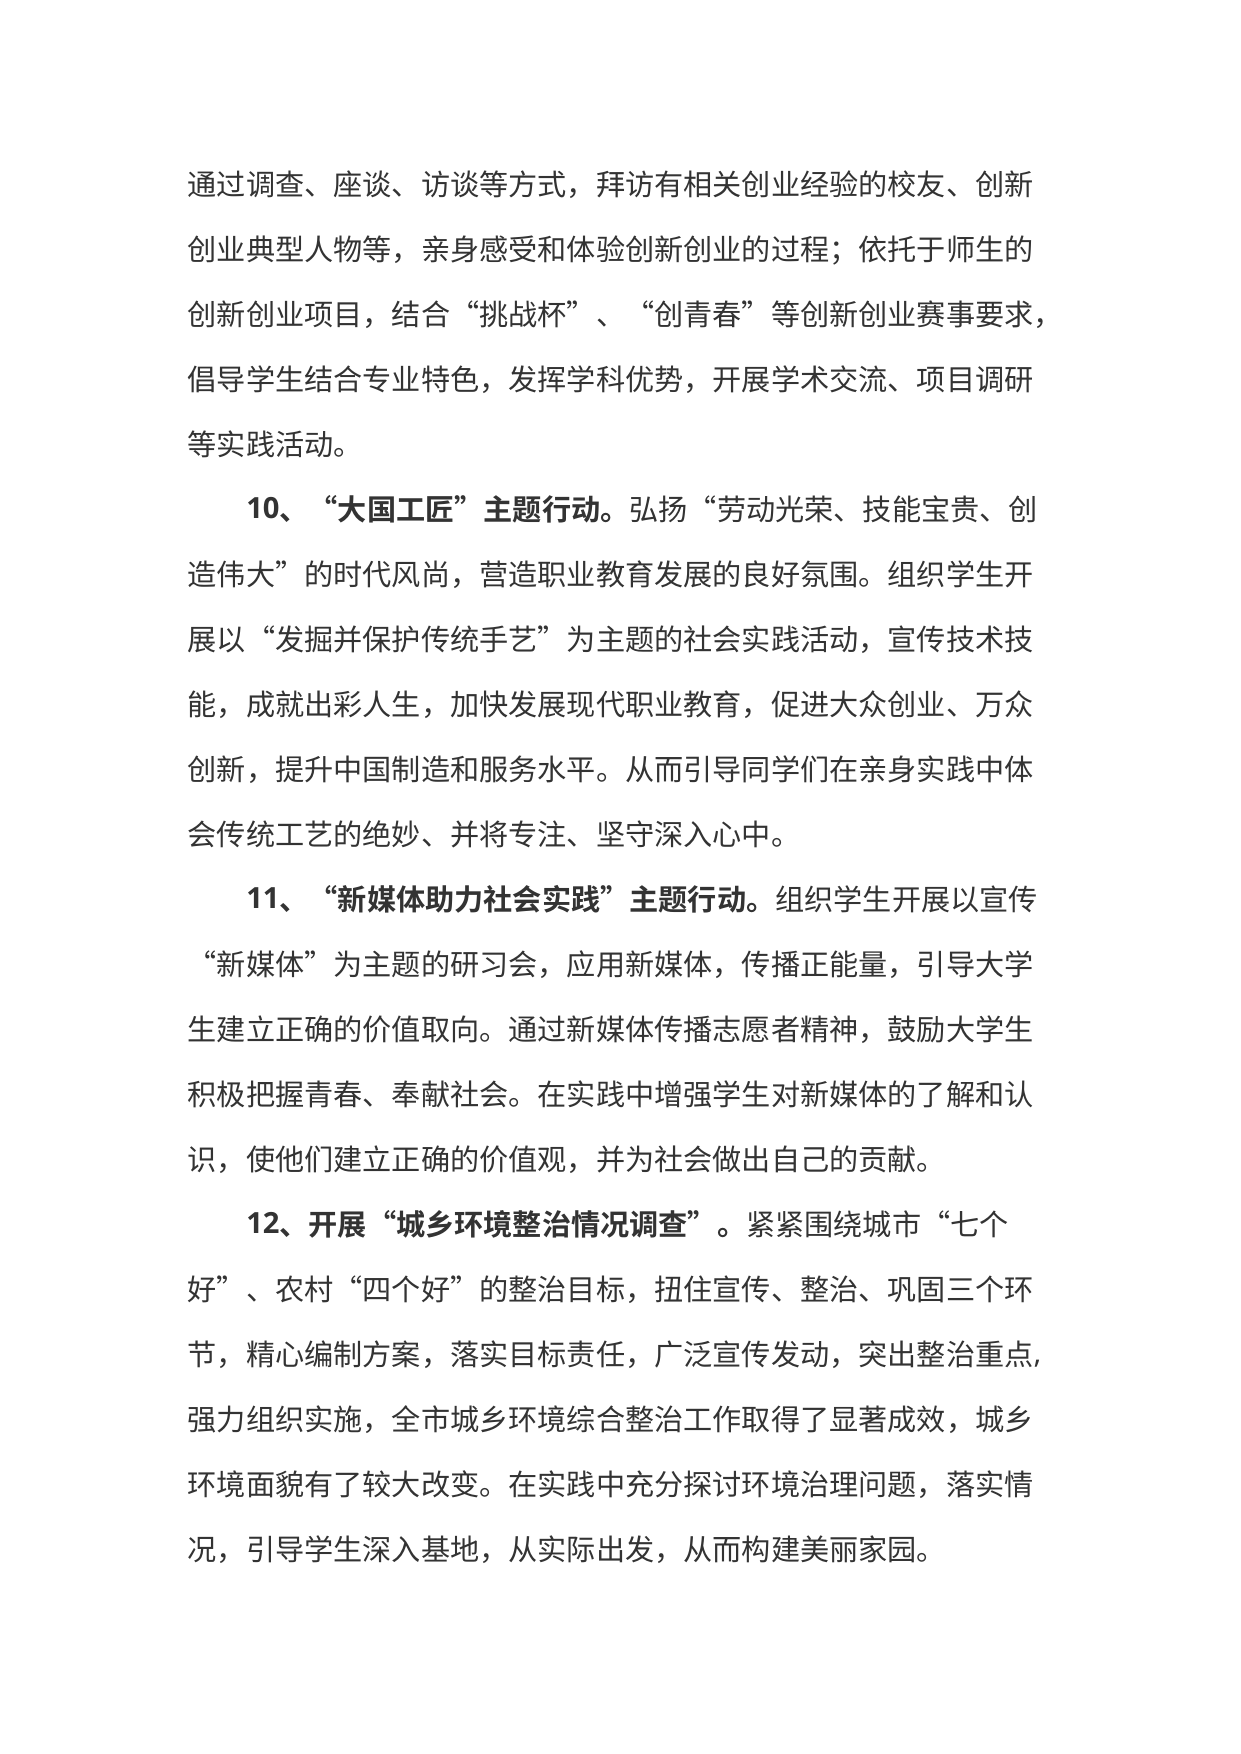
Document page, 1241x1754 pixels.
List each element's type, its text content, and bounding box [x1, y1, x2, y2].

text 11、“新媒体助力社会实践”主题行动。组织学生开展以宣传“新媒体”为主题的研习会，应用新媒体，传播正能量，引导大学生建立正确的价值取向。通过新媒体传播志愿者精神，鼓励大学生积极把握青春、奉献社会。在实践中增强学生对新媒体的了解和认识，使他们建立正确的价值观，并为社会做出自己的贡献。 [187, 877, 1053, 1202]
text 10、“大国工匠”主题行动。弘扬“劳动光荣、技能宝贵、创造伟大”的时代风尚，营造职业教育发展的良好氛围。组织学生开展以“发掘并保护传统手艺”为主题的社会实践活动，宣传技术技能，成就出彩人生，加快发展现代职业教育，促进大众创业、万众创新，提升中国制造和服务水平。从而引导同学们在亲身实践中体会传统工艺的绝妙、并将专注、坚守深入心中。 [187, 487, 1053, 877]
text 12、开展“城乡环境整治情况调查”。紧紧围绕城市“七个好”、农村“四个好”的整治目标，扭住宣传、整治、巩固三个环节，精心编制方案，落实目标责任，广泛宣传发动，突出整治重点,强力组织实施，全市城乡环境综合整治工作取得了显著成效，城乡环境面貌有了较大改变。在实践中充分探讨环境治理问题，落实情况，引导学生深入基地，从实际出发，从而构建美丽家园。 [187, 1202, 1053, 1592]
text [187, 162, 1053, 487]
